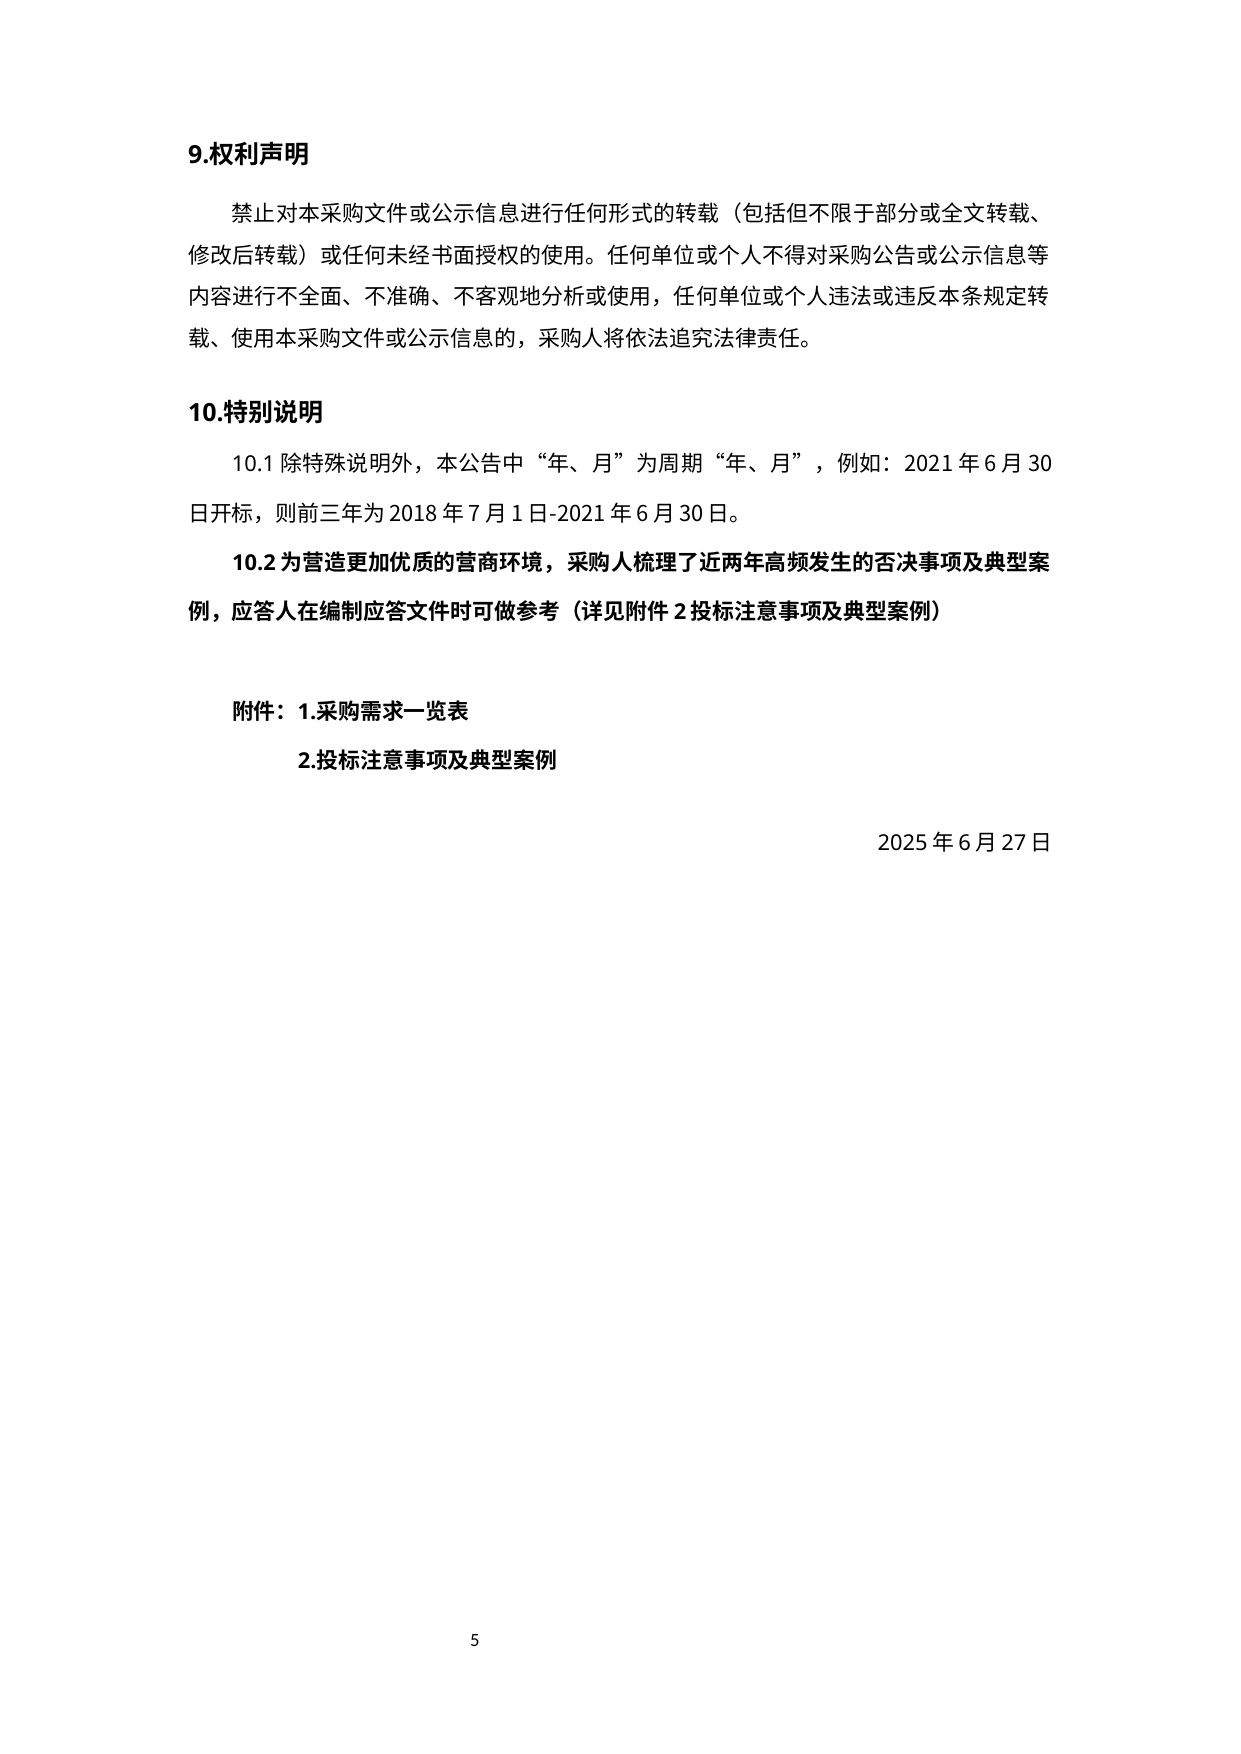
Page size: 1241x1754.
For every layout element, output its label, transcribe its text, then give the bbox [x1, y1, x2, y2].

text 10.1除特殊说明外，本公告中“年、月”为周期“年、月”，例如：2021年6月30日开标，则前三年为2018年7月1日-2021年6月30日。 [188, 446, 1052, 528]
text 附件：1.采购需求一览表 [188, 693, 1052, 727]
text 10.特别说明 [188, 388, 1052, 429]
text 2025年6月27日 [232, 824, 1052, 857]
text 2.投标注意事项及典型案例 [188, 742, 1052, 775]
text 9.权利声明 [188, 130, 1052, 172]
text 禁止对本采购文件或公示信息进行任何形式的转载（包括但不限于部分或全文转载、修改后转载）或任何未经书面授权的使用。任何单位或个人不得对采购公告或公示信息等内容进行不全面、不准确、不客观地分析或使用，任何单位或个人违法或违反本条规定转载、使用本采购文件或公示信息的，采购人将依法追究法律责任。 [188, 188, 1052, 355]
text 10.2为营造更加优质的营商环境，采购人梳理了近两年高频发生的否决事项及典型案例，应答人在编制应答文件时可做参考（详见附件2投标注意事项及典型案例） [188, 544, 1052, 627]
